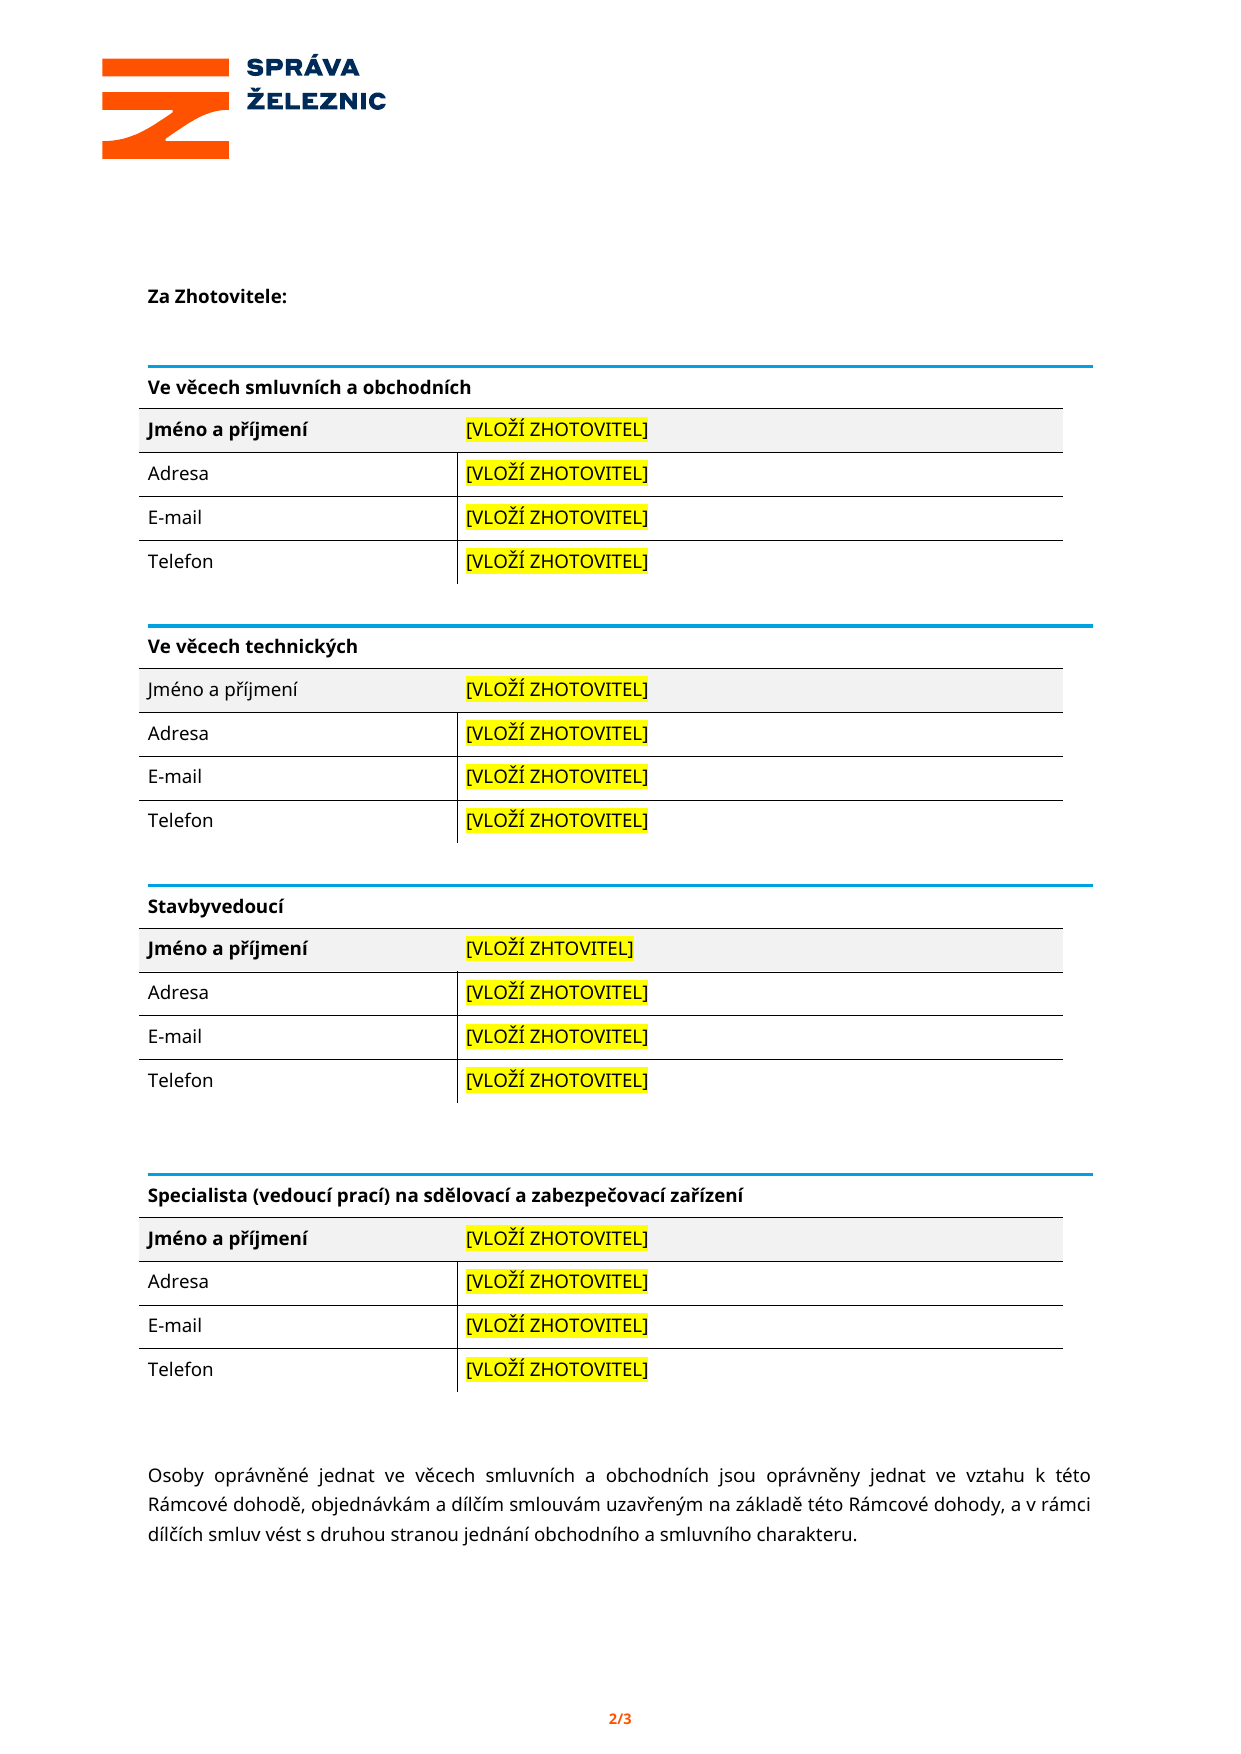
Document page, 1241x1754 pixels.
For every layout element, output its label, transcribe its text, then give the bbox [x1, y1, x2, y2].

table_header [VLOŽÍ ZHTOVITEL] [458, 929, 1063, 971]
table_header [VLOŽÍ ZHOTOVITEL] [458, 409, 1063, 452]
table_cell E-mail [139, 1016, 457, 1059]
table_cell [VLOŽÍ ZHOTOVITEL] [458, 1016, 1063, 1059]
table_header Jméno a příjmení [139, 409, 458, 452]
table_header [VLOŽÍ ZHOTOVITEL] [458, 669, 1063, 712]
table_cell Telefon [139, 1349, 457, 1392]
table_header Jméno a příjmení [139, 1218, 458, 1261]
table_cell [VLOŽÍ ZHOTOVITEL] [458, 757, 1063, 799]
text Ve věcech technických [148, 628, 1093, 659]
table_cell E-mail [139, 757, 457, 799]
text Za Zhotovitele: [148, 284, 1093, 309]
table_cell [VLOŽÍ ZHOTOVITEL] [458, 1060, 1063, 1103]
table_cell Telefon [139, 1060, 457, 1103]
text Osoby oprávněné jednat ve věcech smluvních a obchodních jsou oprávněny jednat ve vztahu k této Rámcové dohodě, objednávkám a dílčím smlouvám uzavřeným na základě této Rámcové dohody, a v rámci dílčích smluv vést s druhou stranou jednání obchodního a smluvního charakteru. [148, 1462, 1093, 1546]
table_cell Adresa [139, 713, 457, 756]
table_cell Adresa [139, 973, 457, 1015]
text Ve věcech smluvních a obchodních [148, 368, 1093, 399]
table_header Jméno a příjmení [139, 669, 458, 712]
text Stavbyvedoucí [148, 887, 1093, 919]
table_cell Telefon [139, 801, 457, 843]
table_cell [VLOŽÍ ZHOTOVITEL] [458, 801, 1063, 843]
table_cell E-mail [139, 497, 457, 540]
text Specialista (vedoucí prací) na sdělovací a zabezpečovací zařízení [148, 1176, 1093, 1208]
table_cell Telefon [139, 541, 457, 584]
table_cell [VLOŽÍ ZHOTOVITEL] [458, 973, 1063, 1015]
table_cell [VLOŽÍ ZHOTOVITEL] [458, 497, 1063, 540]
table_cell [VLOŽÍ ZHOTOVITEL] [458, 1349, 1063, 1392]
table_cell [VLOŽÍ ZHOTOVITEL] [458, 713, 1063, 756]
table_cell [VLOŽÍ ZHOTOVITEL] [458, 541, 1063, 584]
table_cell [VLOŽÍ ZHOTOVITEL] [458, 453, 1063, 496]
table_cell [VLOŽÍ ZHOTOVITEL] [458, 1262, 1063, 1304]
table_cell E-mail [139, 1306, 457, 1348]
table_cell Adresa [139, 1262, 457, 1304]
table_header Jméno a příjmení [139, 929, 458, 971]
table_cell Adresa [139, 453, 457, 496]
table_cell [VLOŽÍ ZHOTOVITEL] [458, 1306, 1063, 1348]
table_header [VLOŽÍ ZHOTOVITEL] [458, 1218, 1063, 1261]
